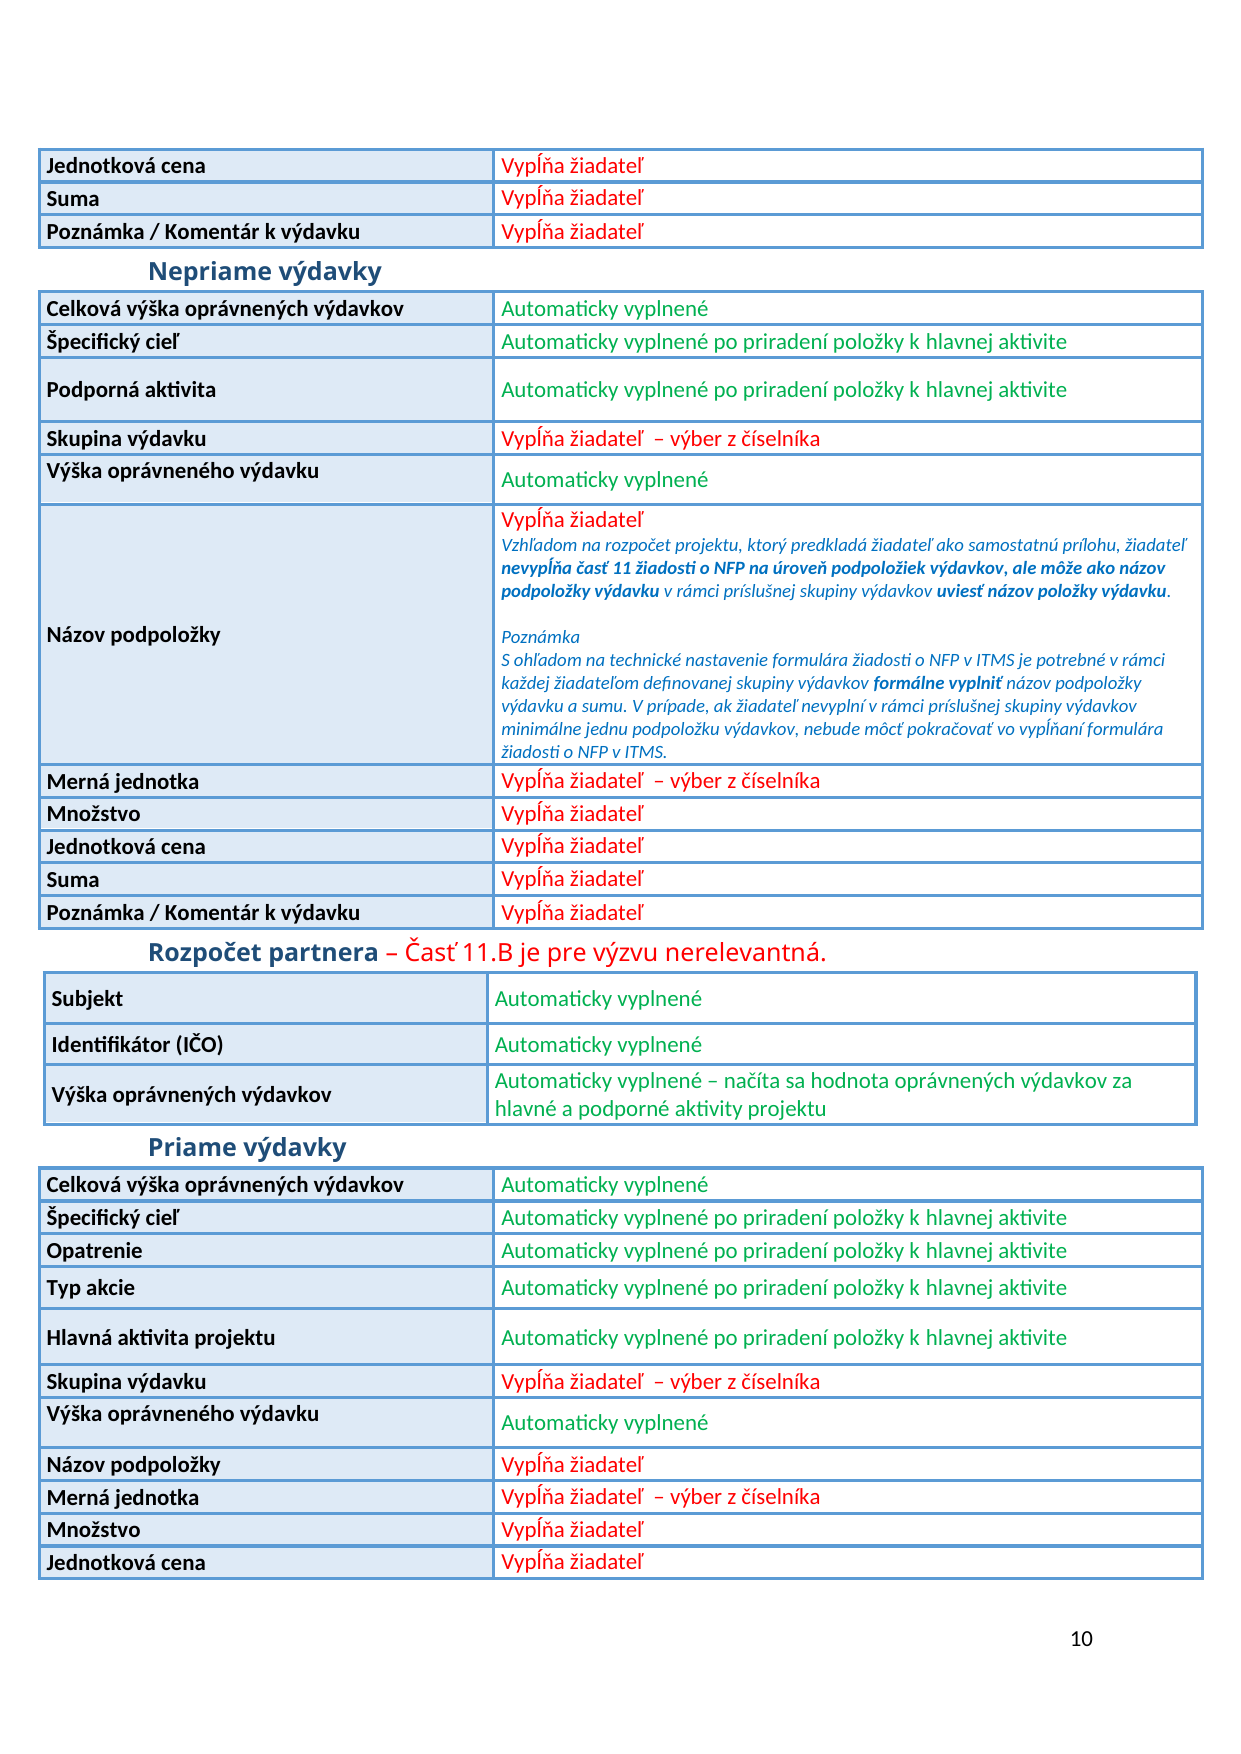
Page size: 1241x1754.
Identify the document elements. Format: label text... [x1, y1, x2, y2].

table_cell Jednotková cena [41, 1548, 492, 1577]
table_header Automaticky vyplnené [495, 1170, 1201, 1199]
table_cell Automaticky vyplnené po priradení položky k hlavnej aktivite [495, 1203, 1201, 1232]
table_cell Vypĺňa žiadateľ [495, 1449, 1201, 1479]
table_cell Identifikátor (IČO) [46, 1025, 486, 1063]
table_cell Poznámka / Komentár k výdavku [41, 216, 492, 246]
table_cell Automaticky vyplnené – načíta sa hodnota oprávnených výdavkov za hlavné a podporné aktivity projektu [489, 1066, 1194, 1122]
table_cell Skupina výdavku [41, 423, 492, 453]
table_cell Vypĺňa žiadateľ [495, 799, 1201, 828]
table_cell Automaticky vyplnené po priradení položky k hlavnej aktivite [495, 326, 1201, 356]
subtitle Priame výdavky [148, 1130, 1093, 1164]
table_cell Automaticky vyplnené [495, 1399, 1201, 1446]
table_cell Špecifický cieľ [41, 1203, 492, 1232]
table_cell Množstvo [41, 799, 492, 828]
table_cell Vypĺňa žiadateľ – výber z číselníka [495, 766, 1201, 796]
table_cell Suma [41, 184, 492, 213]
table_cell Automaticky vyplnené po priradení položky k hlavnej aktivite [495, 1310, 1201, 1363]
subtitle Nepriame výdavky [148, 253, 1093, 287]
subtitle Rozpočet partnera – Časť 11.B je pre výzvu nerelevantná. [148, 934, 1093, 968]
table_cell Vypĺňa žiadateľ [495, 864, 1201, 894]
table_cell Automaticky vyplnené po priradení položky k hlavnej aktivite [495, 1235, 1201, 1265]
table_cell Vypĺňa žiadateľ – výber z číselníka [495, 1366, 1201, 1396]
table_cell Jednotková cena [41, 832, 492, 861]
table_cell Hlavná aktivita projektu [41, 1310, 492, 1363]
table_cell Skupina výdavku [41, 1366, 492, 1396]
table_cell Automaticky vyplnené po priradení položky k hlavnej aktivite [495, 359, 1201, 420]
table_cell Automaticky vyplnené [495, 456, 1201, 502]
table_cell Vypĺňa žiadateľ – výber z číselníka [495, 423, 1201, 453]
table_header Automaticky vyplnené [489, 974, 1194, 1022]
table_header Celková výška oprávnených výdavkov [41, 293, 492, 323]
table_cell Typ akcie [41, 1268, 492, 1307]
table_cell Špecifický cieľ [41, 326, 492, 356]
table_cell Množstvo [41, 1515, 492, 1544]
table_cell Suma [41, 864, 492, 894]
table_cell Názov podpoložky [41, 1449, 492, 1479]
table_cell Vypĺňa žiadateľ [495, 151, 1201, 180]
table_header Automaticky vyplnené [495, 293, 1201, 323]
table_header Celková výška oprávnených výdavkov [41, 1170, 492, 1199]
table_cell Vypĺňa žiadateľ [495, 184, 1201, 213]
table_cell Jednotková cena [41, 151, 492, 180]
table_cell Vypĺňa žiadateľ [495, 897, 1201, 927]
table_cell Vypĺňa žiadateľ [495, 1548, 1201, 1577]
table_cell Poznámka / Komentár k výdavku [41, 897, 492, 927]
table_cell Vypĺňa žiadateľ [495, 216, 1201, 246]
table_cell Merná jednotka [41, 766, 492, 796]
table_cell Opatrenie [41, 1235, 492, 1265]
table_cell Podporná aktivita [41, 359, 492, 420]
table_cell Výška oprávneného výdavku [41, 456, 492, 502]
table_cell Automaticky vyplnené po priradení položky k hlavnej aktivite [495, 1268, 1201, 1307]
table_cell Vypĺňa žiadateľ – výber z číselníka [495, 1482, 1201, 1512]
table_header Subjekt [46, 974, 486, 1022]
table_cell Merná jednotka [41, 1482, 492, 1512]
table_cell Vypĺňa žiadateľ [495, 1515, 1201, 1544]
table_cell Názov podpoložky [41, 506, 492, 763]
table_cell Automaticky vyplnené [489, 1025, 1194, 1063]
table_cell Vypĺňa žiadateľ [495, 832, 1201, 861]
table_cell Výška oprávnených výdavkov [46, 1066, 486, 1122]
table_cell Výška oprávneného výdavku [41, 1399, 492, 1446]
